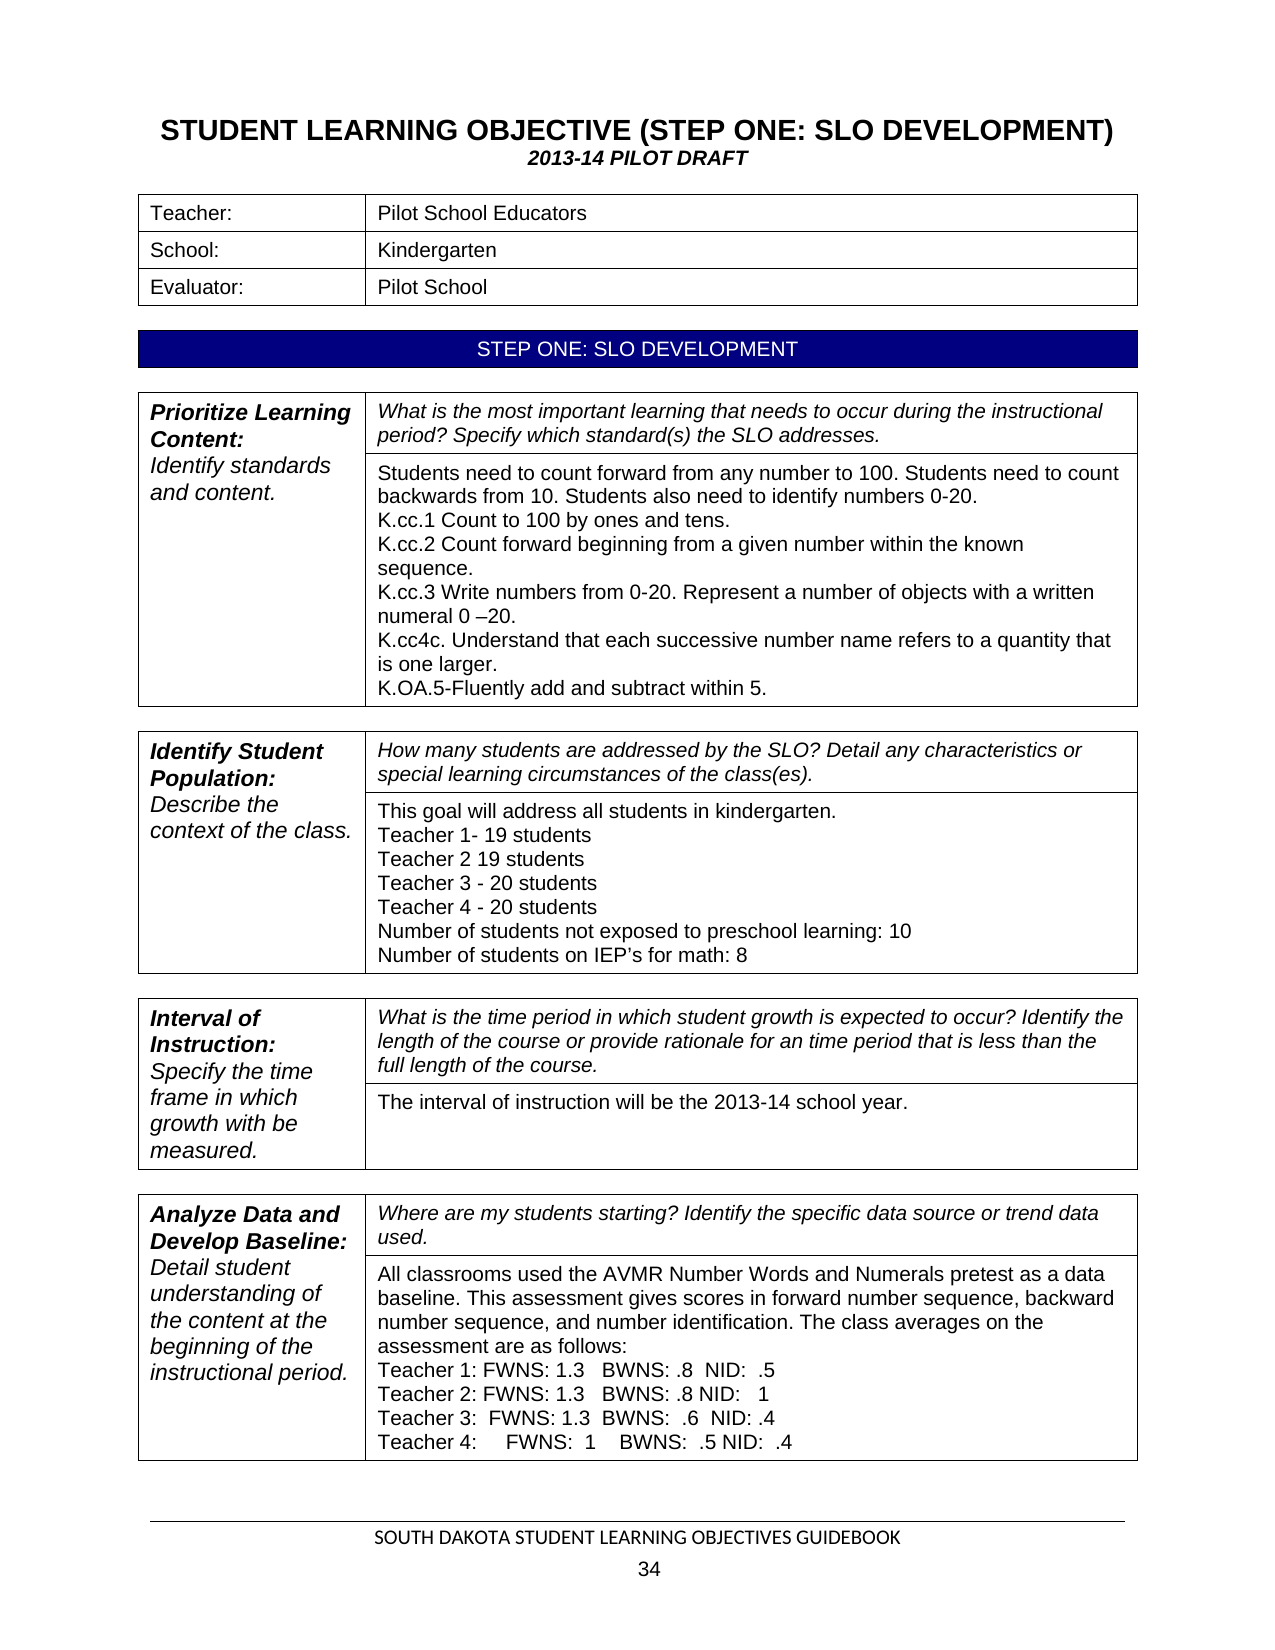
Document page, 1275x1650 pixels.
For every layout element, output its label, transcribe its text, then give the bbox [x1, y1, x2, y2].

table_cell The interval of instruction will be the 2013-14 school year. [366, 1084, 1137, 1169]
table_cell All classrooms used the AVMR Number Words and Numerals pretest as a data baseline. This assessment gives scores in forward number sequence, backward number sequence, and number identification. The class averages on the assessment are as follows: Teacher 1: FWNS: 1.3 BWNS: .8 NID: .5 Teacher 2: FWNS: 1.3 BWNS: .8 NID: 1 Teacher 3: FWNS: 1.3 BWNS: .6 NID: .4 Teacher 4: FWNS: 1 BWNS: .5 NID: .4 [366, 1256, 1137, 1460]
table_header Where are my students starting? Identify the specific data source or trend data used. [366, 1195, 1137, 1255]
table_header Identify Student Population: Describe the context of the class. [139, 732, 365, 973]
table_header What is the most important learning that needs to occur during the instructional period? Specify which standard(s) the SLO addresses. [366, 393, 1137, 453]
table_header How many students are addressed by the SLO? Detail any characteristics or special learning circumstances of the class(es). [366, 732, 1137, 792]
table_header What is the time period in which student growth is expected to occur? Identify the length of the course or provide rationale for an time period that is less than the full length of the course. [366, 999, 1137, 1083]
table_cell Students need to count forward from any number to 100. Students need to count backwards from 10. Students also need to identify numbers 0-20. K.cc.1 Count to 100 by ones and tens. K.cc.2 Count forward beginning from a given number within the known sequence. K.cc.3 Write numbers from 0-20. Represent a number of objects with a written numeral 0 –20. K.cc4c. Understand that each successive number name refers to a quantity that is one larger. K.OA.5-Fluently add and subtract within 5. [366, 454, 1137, 706]
table_cell School: [139, 232, 365, 268]
table_header Interval of Instruction: Specify the time frame in which growth with be measured. [139, 999, 365, 1169]
text STUDENT LEARNING OBJECTIVE (STEP ONE: SLO DEVELOPMENT) [150, 112, 1125, 146]
table_header Teacher: [139, 195, 365, 231]
text 2013-14 PILOT DRAFT [150, 146, 1125, 170]
table_cell Pilot School [366, 269, 1137, 305]
table_header STEP ONE: SLO DEVELOPMENT [139, 331, 1137, 367]
table_cell Kindergarten [366, 232, 1137, 268]
table_cell Evaluator: [139, 269, 365, 305]
table_header Prioritize Learning Content: Identify standards and content. [139, 393, 365, 706]
table_header Pilot School Educators [366, 195, 1137, 231]
table_cell This goal will address all students in kindergarten. Teacher 1- 19 students Teacher 2 19 students Teacher 3 - 20 students Teacher 4 - 20 students Number of students not exposed to preschool learning: 10 Number of students on IEP’s for math: 8 [366, 793, 1137, 973]
table_header Analyze Data and Develop Baseline: Detail student understanding of the content at the beginning of the instructional period. [139, 1195, 365, 1460]
